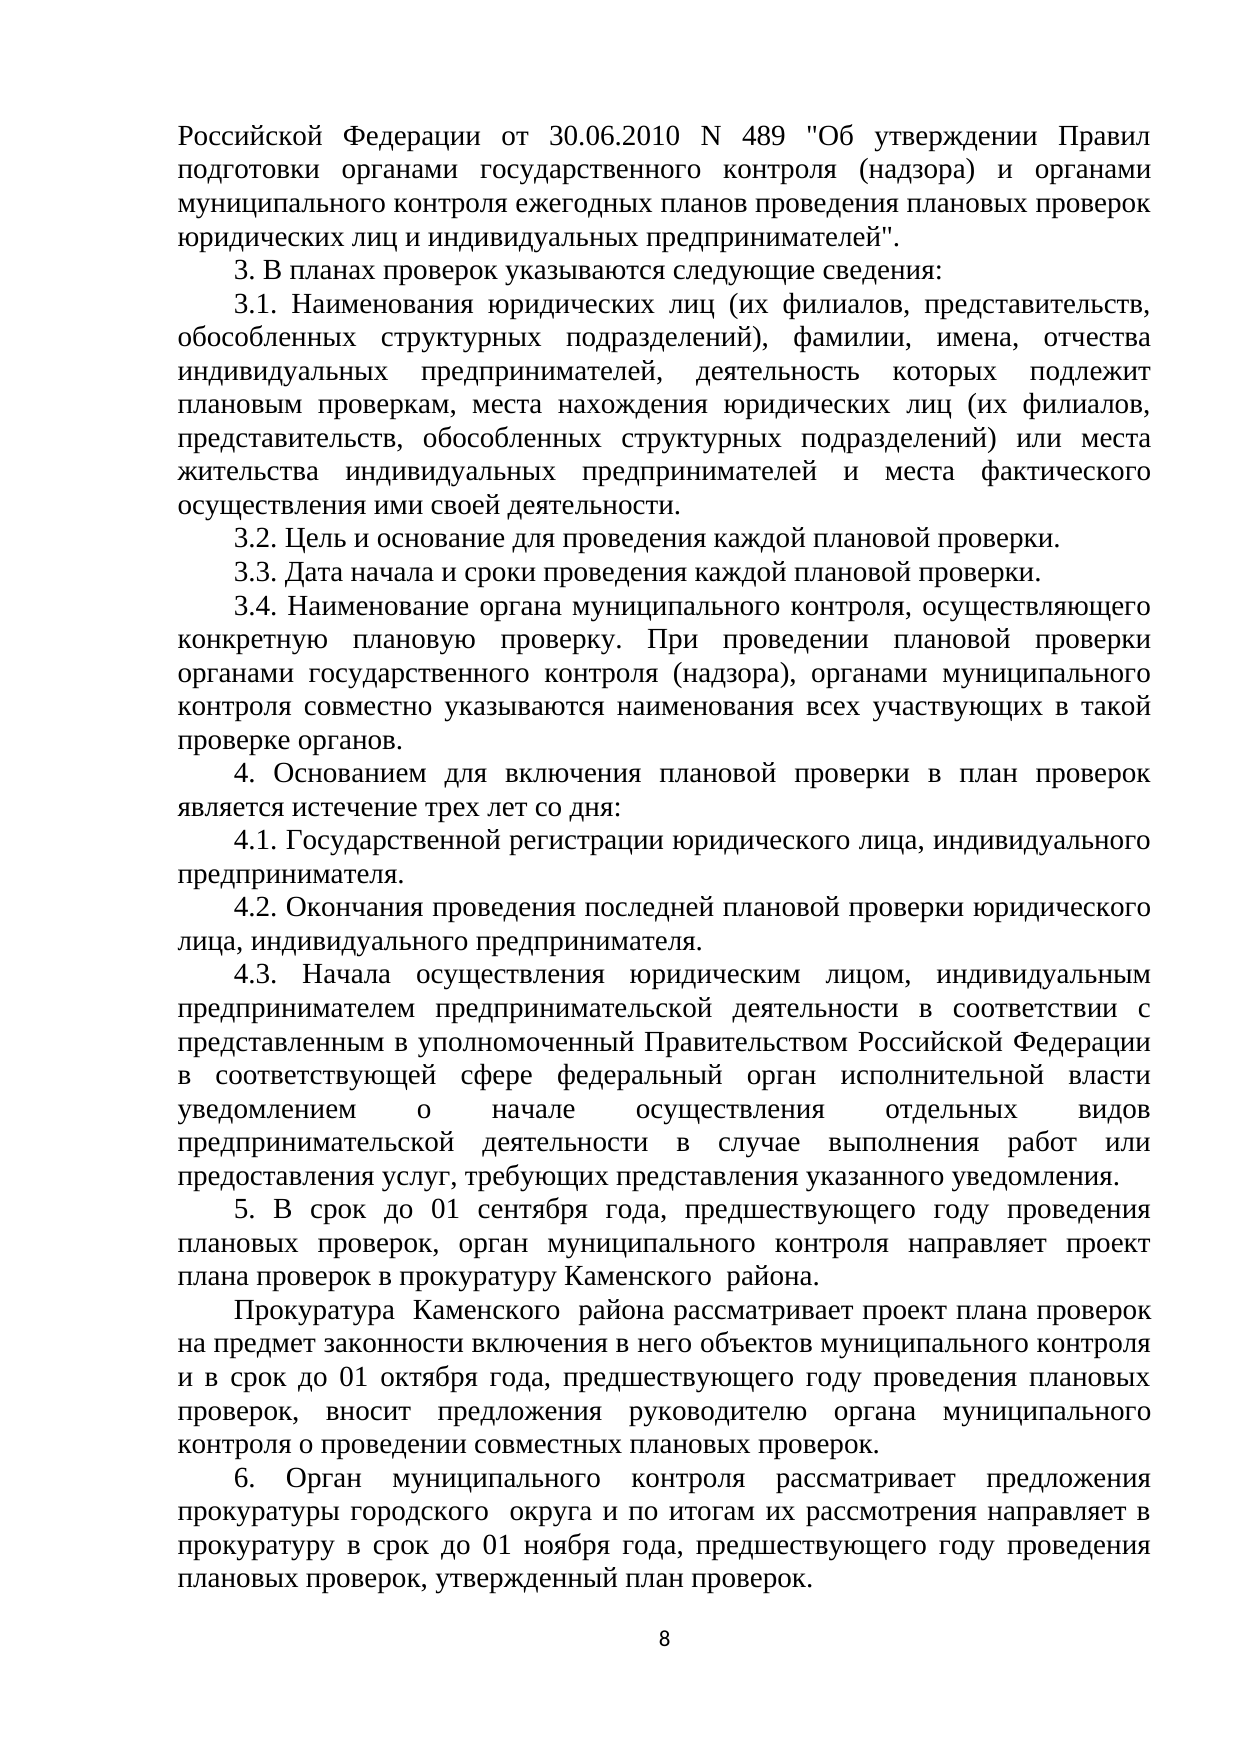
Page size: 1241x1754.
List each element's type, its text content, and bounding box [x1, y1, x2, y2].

text 3.3. Дата начала и сроки проведения каждой плановой проверки. [177, 554, 1152, 588]
text 6. Орган муниципального контроля рассматривает предложения прокуратуры городского округа и по итогам их рассмотрения направляет в прокуратуру в срок до 01 ноября года, предшествующего году проведения плановых проверок, утвержденный план проверок. [177, 1460, 1152, 1594]
text 3.2. Цель и основание для проведения каждой плановой проверки. [177, 521, 1152, 554]
text 5. В срок до 01 сентября года, предшествующего году проведения плановых проверок, орган муниципального контроля направляет проект плана проверок в прокуратуру Каменского района. [177, 1191, 1152, 1292]
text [177, 118, 1152, 252]
text 4.2. Окончания проведения последней плановой проверки юридического лица, индивидуального предпринимателя. [177, 889, 1152, 957]
text 3.1. Наименования юридических лиц (их филиалов, представительств, обособленных структурных подразделений), фамилии, имена, отчества индивидуальных предпринимателей, деятельность которых подлежит плановым проверкам, места нахождения юридических лиц (их филиалов, представительств, обособленных структурных подразделений) или места жительства индивидуальных предпринимателей и места фактического осуществления ими своей деятельности. [177, 286, 1152, 521]
text 3.4. Наименование органа муниципального контроля, осуществляющего конкретную плановую проверку. При проведении плановой проверки органами государственного контроля (надзора), органами муниципального контроля совместно указываются наименования всех участвующих в такой проверке органов. [177, 588, 1152, 755]
text 4.3. Начала осуществления юридическим лицом, индивидуальным предпринимателем предпринимательской деятельности в соответствии с представленным в уполномоченный Правительством Российской Федерации в соответствующей сфере федеральный орган исполнительной власти уведомлением о начале осуществления отдельных видов предпринимательской деятельности в случае выполнения работ или предоставления услуг, требующих представления указанного уведомления. [177, 957, 1152, 1191]
text 3. В планах проверок указываются следующие сведения: [177, 252, 1152, 286]
text 4.1. Государственной регистрации юридического лица, индивидуального предпринимателя. [177, 822, 1152, 889]
text Прокуратура Каменского района рассматривает проект плана проверок на предмет законности включения в него объектов муниципального контроля и в срок до 01 октября года, предшествующего году проведения плановых проверок, вносит предложения руководителю органа муниципального контроля о проведении совместных плановых проверок. [177, 1292, 1152, 1460]
text 4. Основанием для включения плановой проверки в план проверок является истечение трех лет со дня: [177, 755, 1152, 822]
